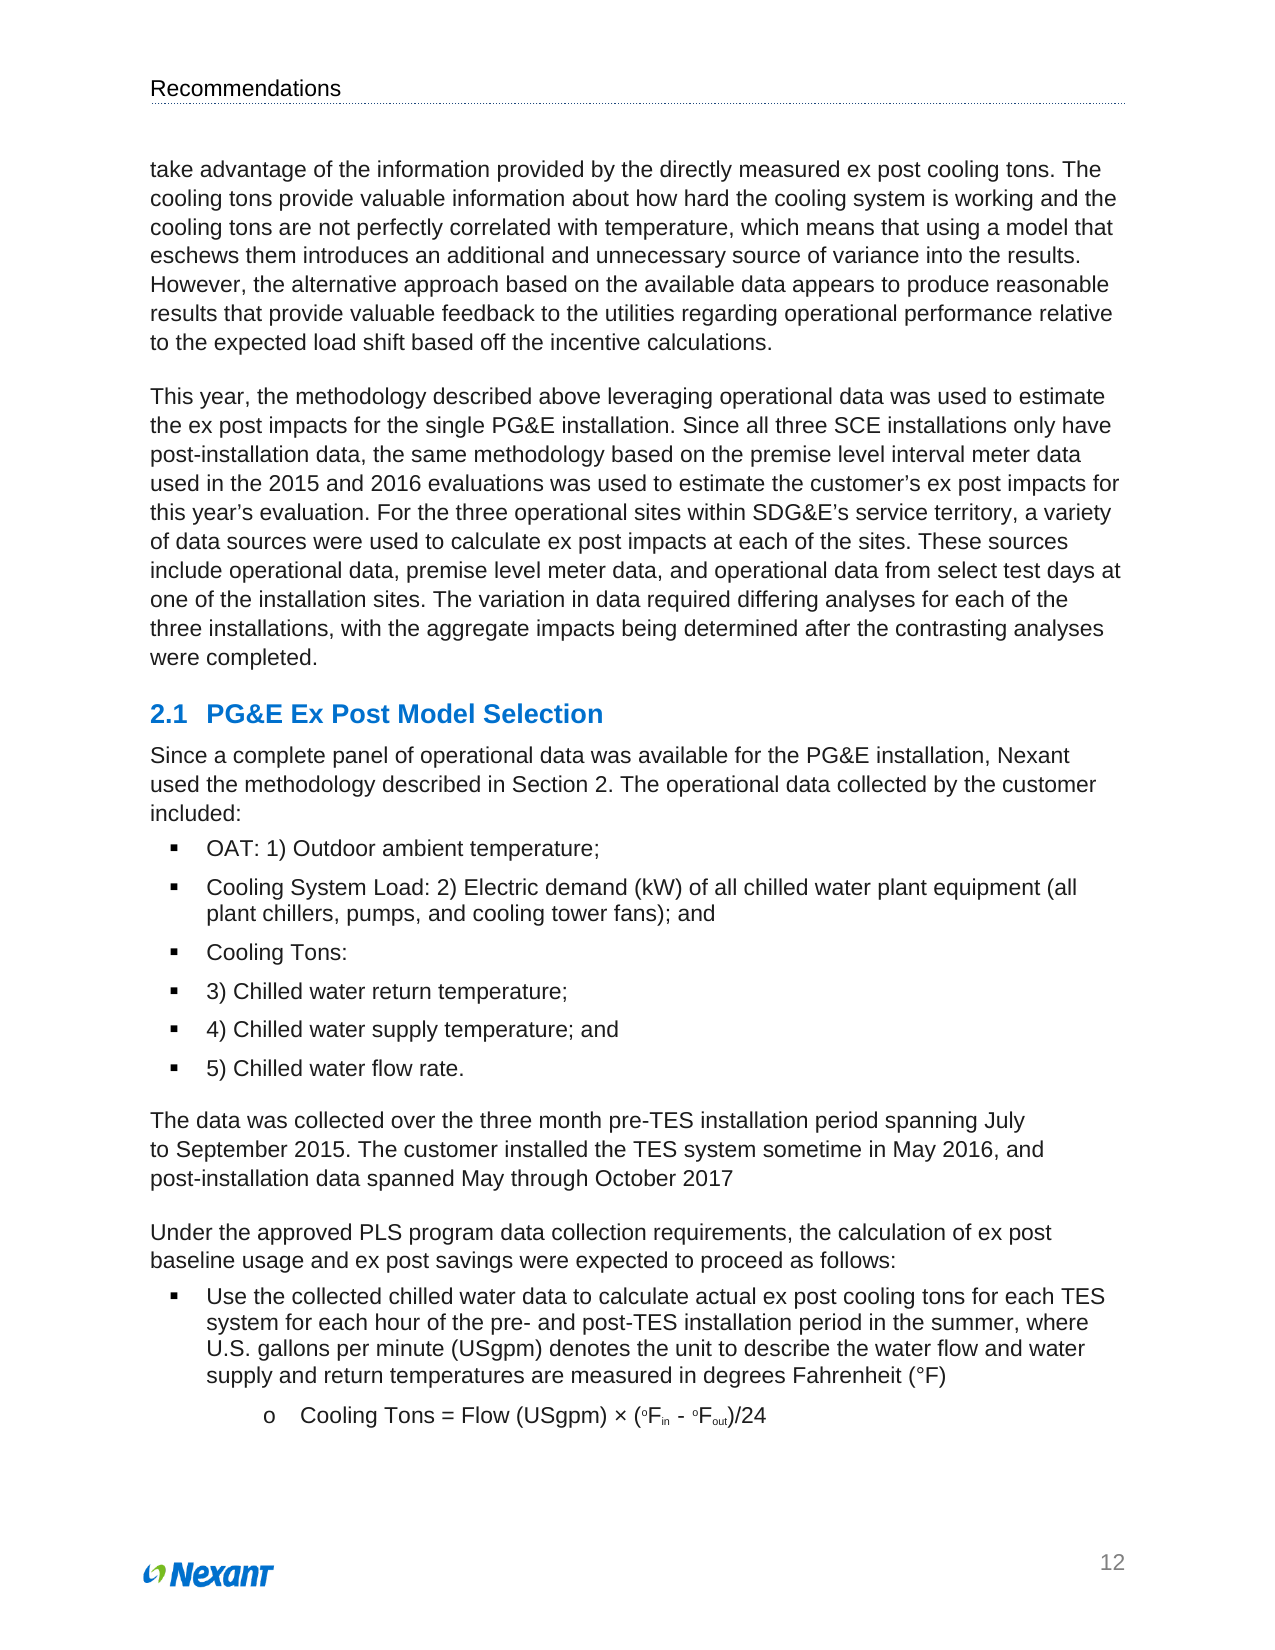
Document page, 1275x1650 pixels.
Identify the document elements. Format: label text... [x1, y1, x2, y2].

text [150, 156, 1125, 356]
picture [124, 1543, 293, 1605]
text 4) Chilled water supply temperature; and [169, 1016, 1125, 1043]
text OAT: 1) Outdoor ambient temperature; [169, 835, 1125, 861]
list Cooling Tons = Flow (USgpm) × (oFin - oFout)/24 [262, 1401, 1125, 1430]
text Under the approved PLS program data collection requirements, the calculation of ex post baseline usage and ex post savings were expected to proceed as follows: [150, 1218, 1125, 1274]
text The data was collected over the three month pre-TES installation period spanning July to September 2015. The customer installed the TES system sometime in May 2016, and post-installation data spanned May through October 2017 [150, 1107, 1125, 1191]
text 5) Chilled water flow rate. [169, 1055, 1125, 1082]
text Cooling Tons: [169, 939, 1125, 965]
text Use the collected chilled water data to calculate actual ex post cooling tons for each TES system for each hour of the pre- and post-TES installation period in the summer, where U.S. gallons per minute (USgpm) denotes the unit to describe the water flow and water supply and return temperatures are measured in degrees Fahrenheit (°F) [169, 1283, 1125, 1388]
text Since a complete panel of operational data was available for the PG&E installation, Nexant used the methodology described in Section 2. The operational data collected by the customer included: [150, 742, 1125, 826]
text Cooling System Load: 2) Electric demand (kW) of all chilled water plant equipment (all plant chillers, pumps, and cooling tower fans); and [169, 873, 1125, 926]
text 3) Chilled water return temperature; [169, 978, 1125, 1004]
text This year, the methodology described above leveraging operational data was used to estimate the ex post impacts for the single PG&E installation. Since all three SCE installations only have post-installation data, the same methodology based on the premise level interval meter data used in the 2015 and 2016 evaluations was used to estimate the customer’s ex post impacts for this year’s evaluation. For the three operational sites within SDG&E’s service territory, a variety of data sources were used to calculate ex post impacts at each of the sites. These sources include operational data, premise level meter data, and operational data from select test days at one of the installation sites. The variation in data required differing analyses for each of the three installations, with the aggregate impacts being determined after the contrasting analyses were completed. [150, 383, 1125, 670]
subtitle PG&E Ex Post Model Selection [150, 698, 1125, 729]
